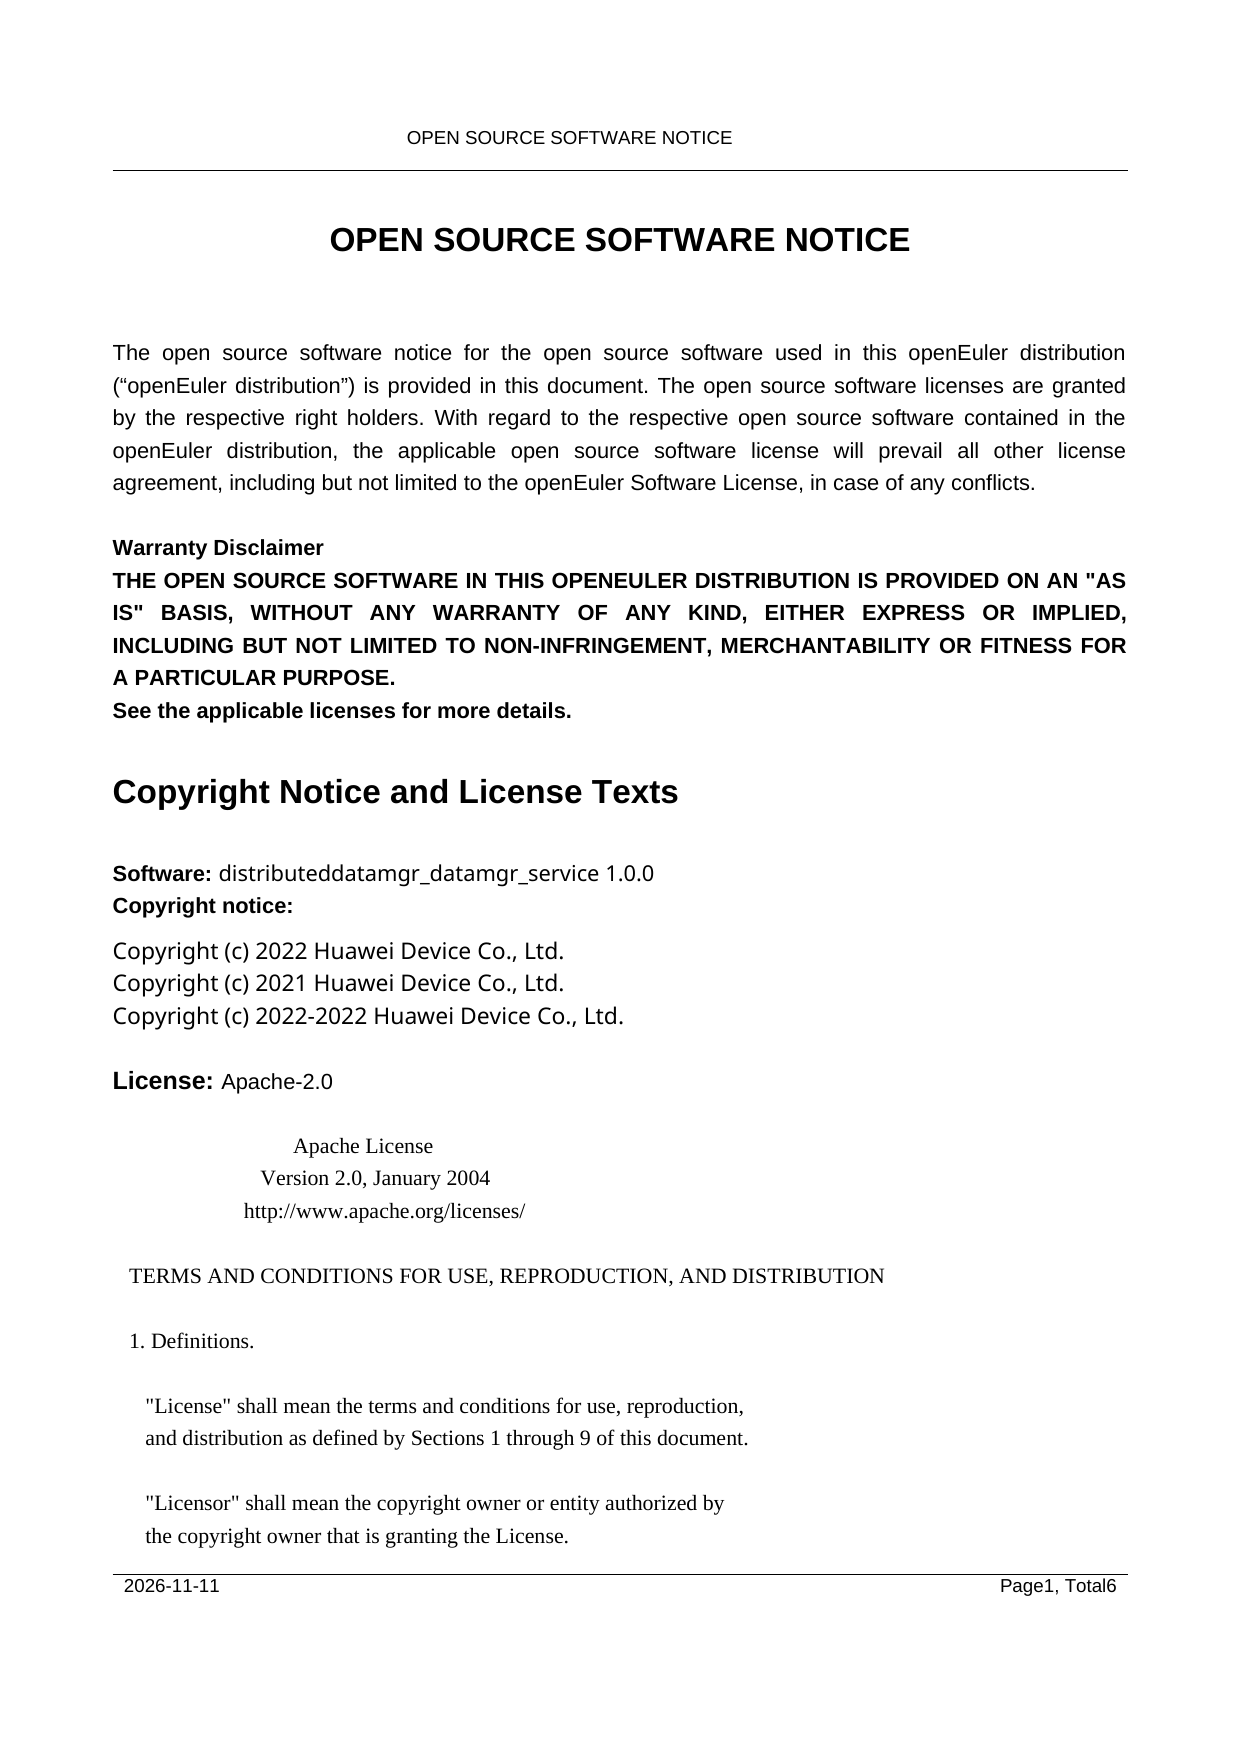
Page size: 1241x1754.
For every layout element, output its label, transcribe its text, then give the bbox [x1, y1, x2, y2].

text License: Apache-2.0 [112, 1064, 1128, 1096]
text THE OPEN SOURCE SOFTWARE IN THIS OPENEULER DISTRIBUTION IS PROVIDED ON AN "AS IS" BASIS, WITHOUT ANY WARRANTY OF ANY KIND, EITHER EXPRESS OR IMPLIED, INCLUDING BUT NOT LIMITED TO NON-INFRINGEMENT, MERCHANTABILITY OR FITNESS FOR A PARTICULAR PURPOSE. See the applicable licenses for more details. [112, 564, 1128, 726]
text The open source software notice for the open source software used in this openEuler distribution (“openEuler distribution”) is provided in this document. The open source software licenses are granted by the respective right holders. With regard to the respective open source software contained in the openEuler distribution, the applicable open source software license will prevail all other license agreement, including but not limited to the openEuler Software License, in case of any conflicts. [112, 336, 1128, 499]
text Warranty Disclaimer [112, 531, 1128, 564]
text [112, 1096, 1128, 1551]
text Copyright Notice and License Texts [112, 759, 1128, 824]
text OPEN SOURCE SOFTWARE NOTICE [112, 206, 1128, 271]
text Copyright (c) 2022 Huawei Device Co., Ltd. Copyright (c) 2021 Huawei Device Co., Ltd. Copyright (c) 2022-2022 Huawei Device Co., Ltd. [112, 934, 1128, 1064]
text Copyright notice: [112, 889, 1128, 921]
title Software: distributeddatamgr_datamgr_service 1.0.0 [112, 856, 1128, 889]
